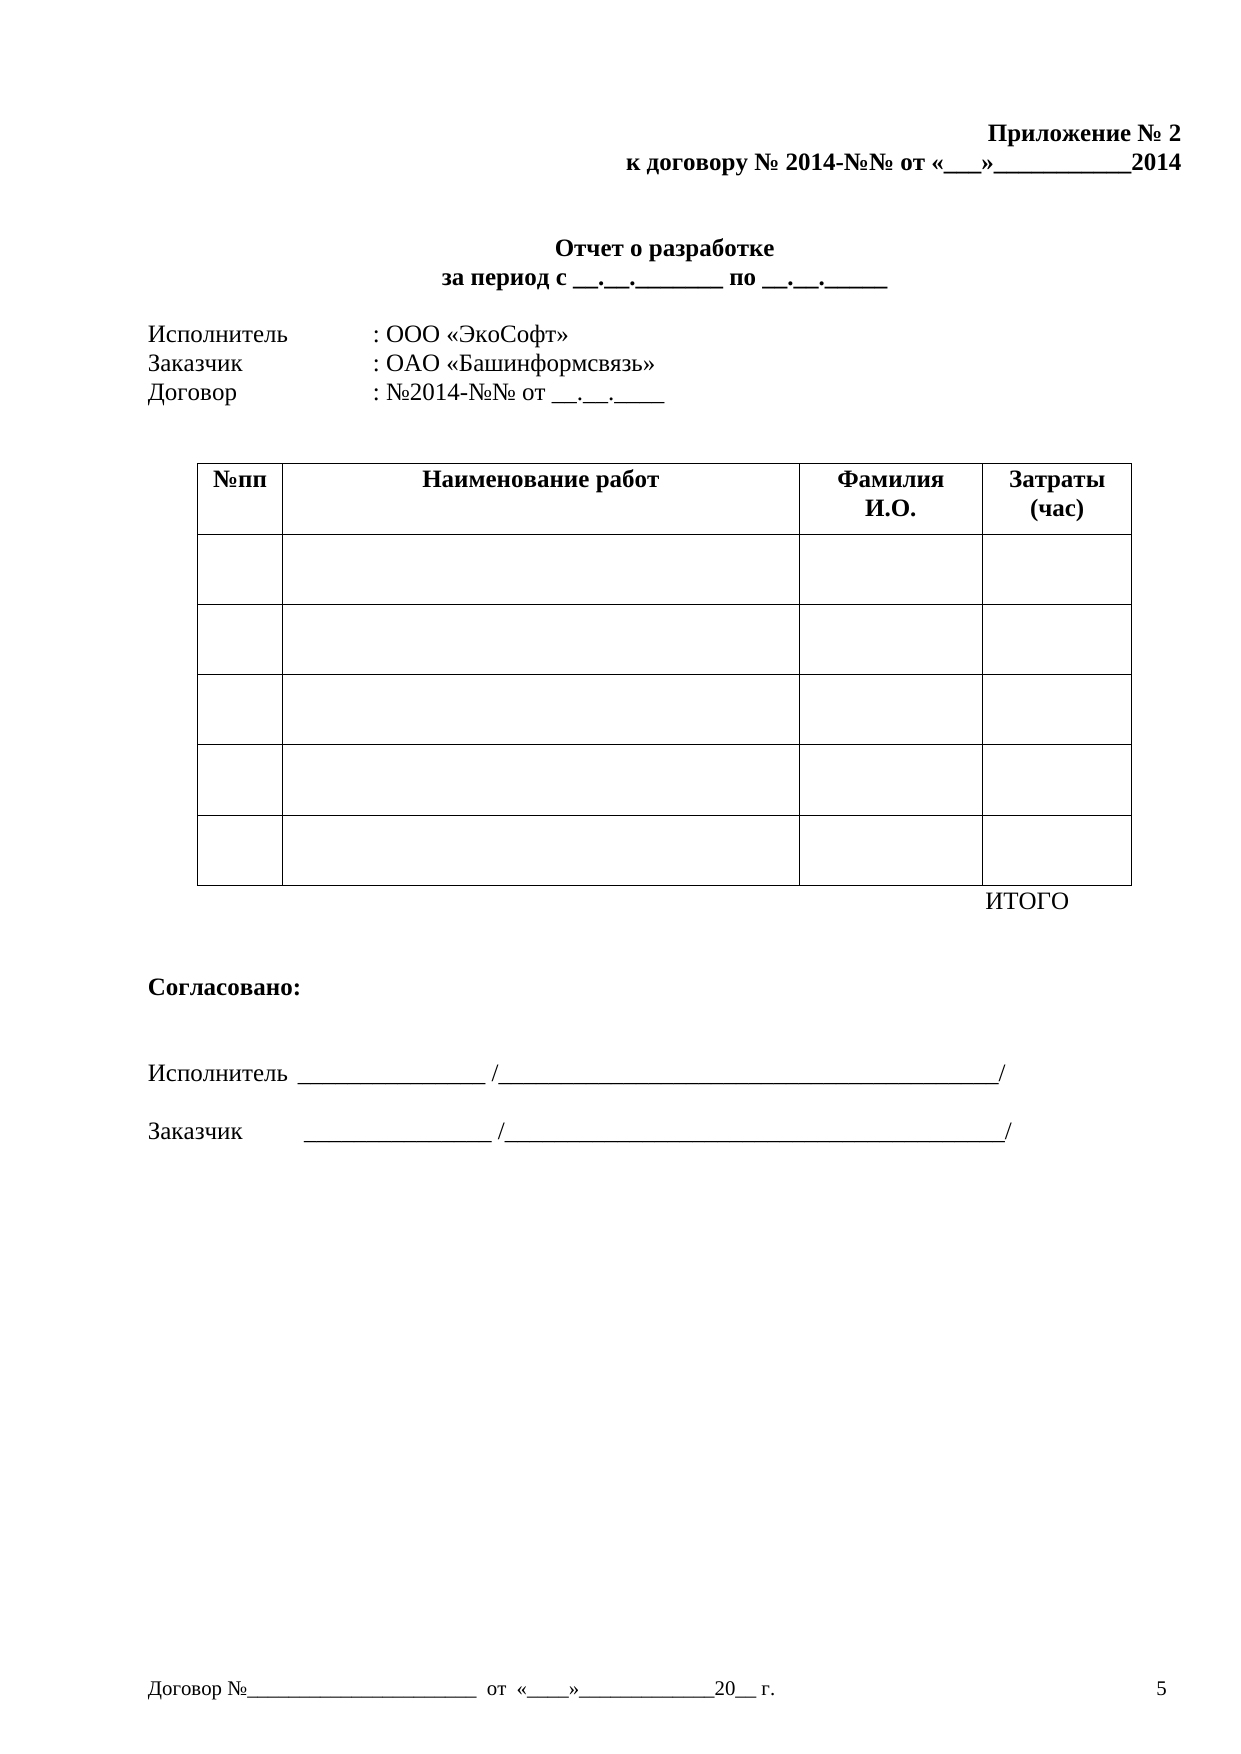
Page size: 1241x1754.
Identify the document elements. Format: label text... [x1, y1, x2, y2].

text Приложение № 2 [148, 118, 1181, 147]
table_cell [283, 675, 799, 744]
table_cell [800, 675, 982, 744]
text Согласовано: [148, 972, 1181, 1001]
table_cell [283, 605, 799, 674]
table_cell [198, 535, 282, 604]
table_header Фамилия И.О. [800, 464, 982, 533]
table_cell [198, 675, 282, 744]
table_cell [198, 816, 282, 885]
table_cell [800, 605, 982, 674]
text Исполнитель : ООО «ЭкоСофт» [148, 319, 1181, 348]
table_cell [983, 675, 1131, 744]
text Отчет о разработке [148, 233, 1181, 262]
text Заказчик : ОАО «Башинформсвязь» [148, 348, 1181, 377]
table_cell [283, 816, 799, 885]
table_cell [800, 535, 982, 604]
text Исполнитель _______________ /________________________________________/ [148, 1058, 1181, 1087]
table_cell [800, 816, 982, 885]
text Договор : №2014-№№ от __.__.____ [148, 377, 1181, 406]
table_cell [983, 605, 1131, 674]
table_header №пп [198, 464, 282, 533]
text за период с __.__._______ по __.__._____ [148, 262, 1181, 291]
table_cell [983, 535, 1131, 604]
table_cell [983, 816, 1131, 885]
table_cell [198, 605, 282, 674]
table_cell [283, 745, 799, 815]
table_header Затраты (час) [983, 464, 1131, 533]
table_header Наименование работ [283, 464, 799, 533]
table_cell [983, 745, 1131, 815]
table_cell [283, 535, 799, 604]
text ИТОГО [148, 886, 1181, 915]
table_cell [198, 745, 282, 815]
table_cell [800, 745, 982, 815]
text Заказчик _______________ /________________________________________/ [148, 1116, 1181, 1145]
text к договору № 2014-№№ от «___»___________2014 [148, 147, 1181, 176]
